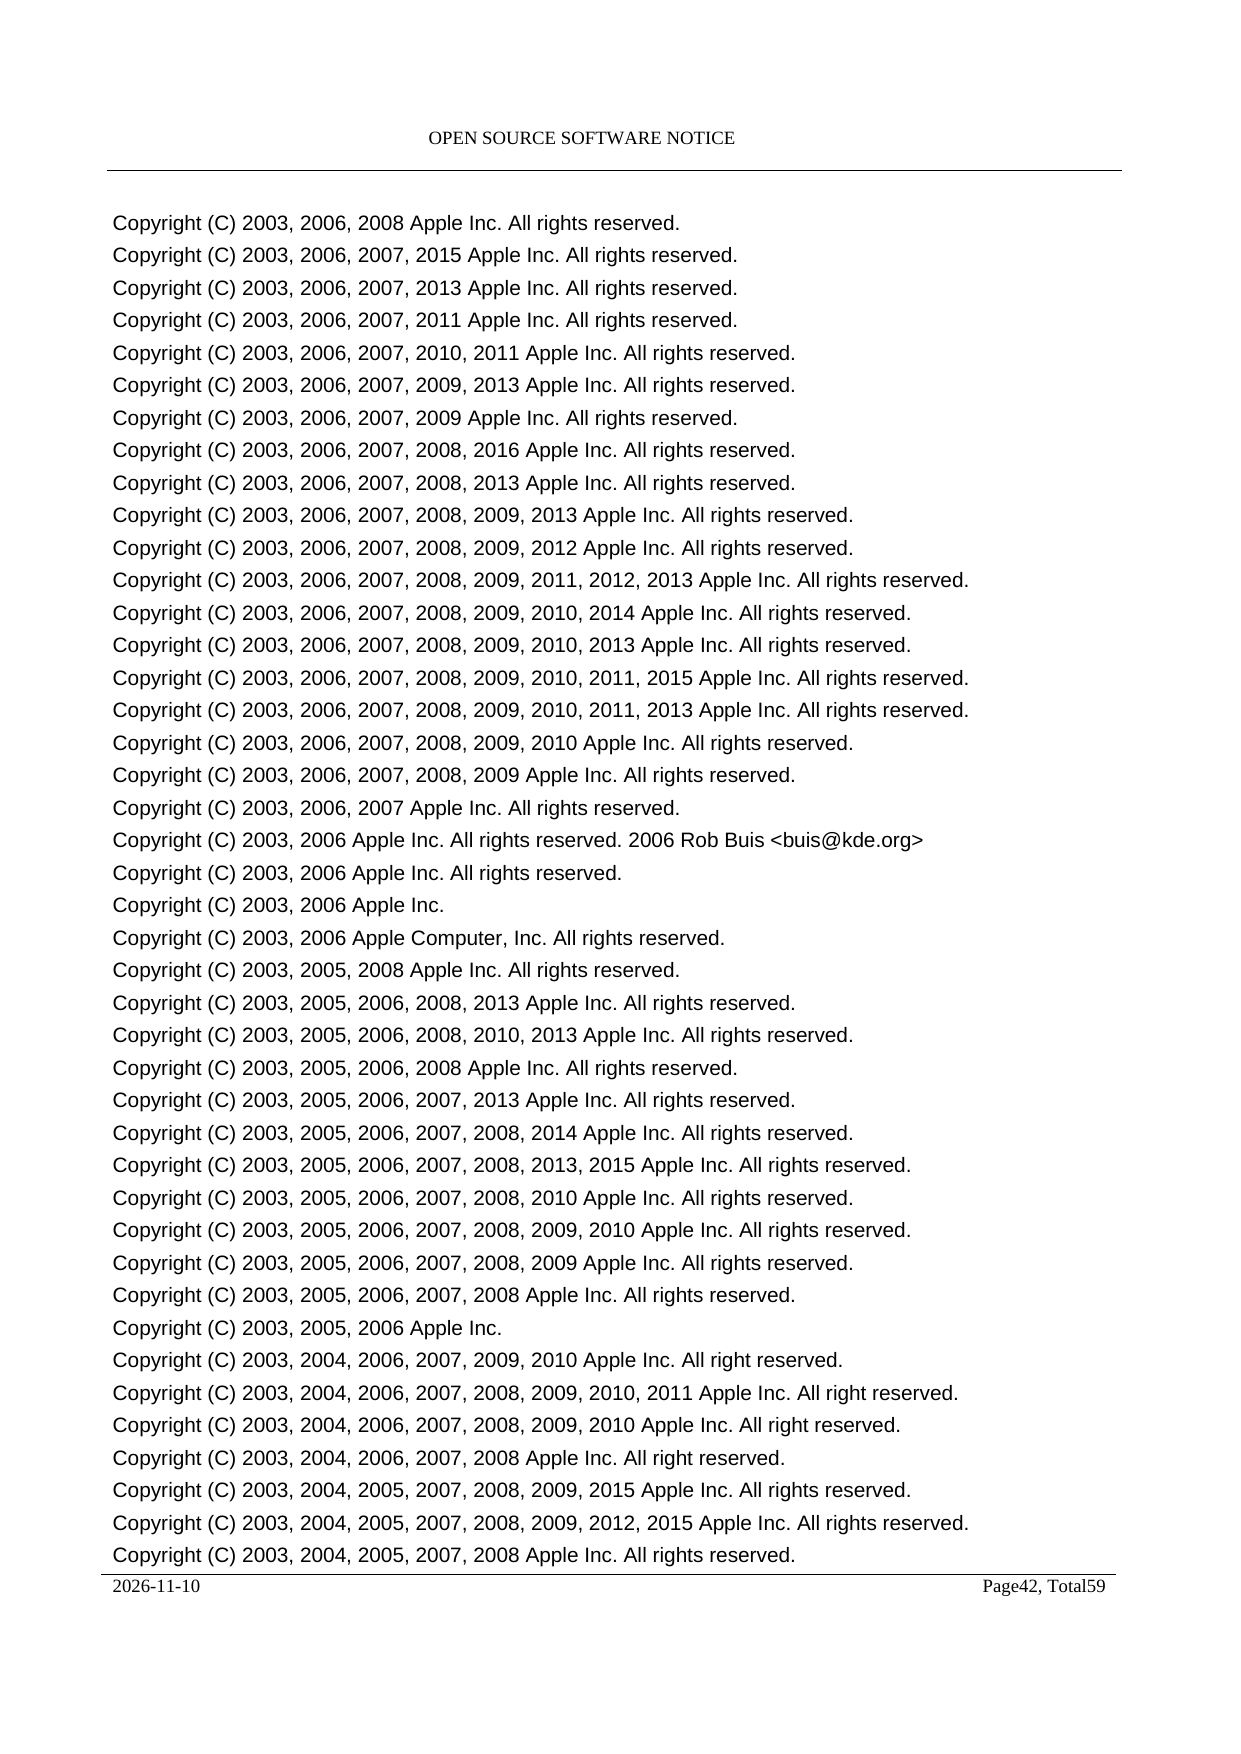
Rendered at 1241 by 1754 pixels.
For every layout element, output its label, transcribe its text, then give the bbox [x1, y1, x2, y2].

text Copyright (C) 2003, 2005, 2006, 2007, 2008, 2014 Apple Inc. All rights reserved. [112, 1116, 1128, 1149]
text Copyright (C) 2003, 2006, 2007, 2009, 2013 Apple Inc. All rights reserved. [112, 369, 1128, 401]
text Copyright (C) 2003, 2005, 2006, 2008 Apple Inc. All rights reserved. [112, 1051, 1128, 1084]
text Copyright (C) 2003, 2005, 2006, 2008, 2010, 2013 Apple Inc. All rights reserved. [112, 1019, 1128, 1051]
text Copyright (C) 2003, 2004, 2006, 2007, 2008, 2009, 2010, 2011 Apple Inc. All right reserved. [112, 1376, 1128, 1409]
text Copyright (C) 2003, 2006 Apple Inc. All rights reserved. [112, 856, 1128, 889]
text Copyright (C) 2003, 2006, 2007, 2008, 2009, 2011, 2012, 2013 Apple Inc. All rights reserved. [112, 564, 1128, 596]
text Copyright (C) 2003, 2005, 2006, 2007, 2013 Apple Inc. All rights reserved. [112, 1084, 1128, 1116]
text Copyright (C) 2003, 2006, 2007, 2008, 2009, 2010, 2011, 2015 Apple Inc. All rights reserved. [112, 661, 1128, 694]
text Copyright (C) 2003, 2006, 2007, 2010, 2011 Apple Inc. All rights reserved. [112, 336, 1128, 369]
text Copyright (C) 2003, 2006, 2007, 2008, 2009 Apple Inc. All rights reserved. [112, 759, 1128, 791]
text Copyright (C) 2003, 2005, 2006, 2007, 2008 Apple Inc. All rights reserved. [112, 1279, 1128, 1311]
text Copyright (C) 2003, 2006, 2007, 2009 Apple Inc. All rights reserved. [112, 401, 1128, 434]
text Copyright (C) 2003, 2004, 2006, 2007, 2008, 2009, 2010 Apple Inc. All right reserved. [112, 1409, 1128, 1441]
text Copyright (C) 2003, 2004, 2005, 2007, 2008, 2009, 2012, 2015 Apple Inc. All rights reserved. [112, 1506, 1128, 1539]
text Copyright (C) 2003, 2005, 2008 Apple Inc. All rights reserved. [112, 954, 1128, 986]
text Copyright (C) 2003, 2006, 2007 Apple Inc. All rights reserved. [112, 791, 1128, 824]
text Copyright (C) 2003, 2006, 2007, 2008, 2009, 2010, 2011, 2013 Apple Inc. All rights reserved. [112, 694, 1128, 726]
text Copyright (C) 2003, 2006 Apple Inc. [112, 889, 1128, 921]
text Copyright (C) 2003, 2006, 2007, 2008, 2016 Apple Inc. All rights reserved. [112, 434, 1128, 466]
text Copyright (C) 2003, 2004, 2005, 2007, 2008 Apple Inc. All rights reserved. [112, 1539, 1128, 1571]
text Copyright (C) 2003, 2006, 2007, 2013 Apple Inc. All rights reserved. [112, 271, 1128, 304]
text Copyright (C) 2003, 2005, 2006, 2007, 2008, 2009 Apple Inc. All rights reserved. [112, 1246, 1128, 1279]
text Copyright (C) 2003, 2006, 2007, 2011 Apple Inc. All rights reserved. [112, 304, 1128, 336]
text Copyright (C) 2003, 2004, 2005, 2007, 2008, 2009, 2015 Apple Inc. All rights reserved. [112, 1474, 1128, 1506]
text Copyright (C) 2003, 2005, 2006, 2007, 2008, 2009, 2010 Apple Inc. All rights reserved. [112, 1214, 1128, 1246]
text Copyright (C) 2003, 2006 Apple Computer, Inc. All rights reserved. [112, 921, 1128, 954]
text Copyright (C) 2003, 2006, 2007, 2008, 2009, 2013 Apple Inc. All rights reserved. [112, 499, 1128, 531]
text Copyright (C) 2003, 2006, 2007, 2008, 2009, 2010, 2014 Apple Inc. All rights reserved. [112, 596, 1128, 629]
text Copyright (C) 2003, 2006, 2007, 2008, 2009, 2012 Apple Inc. All rights reserved. [112, 531, 1128, 564]
text Copyright (C) 2003, 2006, 2008 Apple Inc. All rights reserved. [112, 206, 1128, 239]
text Copyright (C) 2003, 2004, 2006, 2007, 2008 Apple Inc. All right reserved. [112, 1441, 1128, 1474]
text Copyright (C) 2003, 2004, 2006, 2007, 2009, 2010 Apple Inc. All right reserved. [112, 1344, 1128, 1376]
text Copyright (C) 2003, 2005, 2006, 2008, 2013 Apple Inc. All rights reserved. [112, 986, 1128, 1019]
text Copyright (C) 2003, 2005, 2006 Apple Inc. [112, 1311, 1128, 1344]
text Copyright (C) 2003, 2006 Apple Inc. All rights reserved. 2006 Rob Buis <buis@kde.org> [112, 824, 1128, 856]
text Copyright (C) 2003, 2006, 2007, 2008, 2013 Apple Inc. All rights reserved. [112, 466, 1128, 499]
text Copyright (C) 2003, 2006, 2007, 2008, 2009, 2010 Apple Inc. All rights reserved. [112, 726, 1128, 759]
text Copyright (C) 2003, 2005, 2006, 2007, 2008, 2013, 2015 Apple Inc. All rights reserved. [112, 1149, 1128, 1181]
text Copyright (C) 2003, 2006, 2007, 2008, 2009, 2010, 2013 Apple Inc. All rights reserved. [112, 629, 1128, 661]
text Copyright (C) 2003, 2006, 2007, 2015 Apple Inc. All rights reserved. [112, 239, 1128, 271]
text Copyright (C) 2003, 2005, 2006, 2007, 2008, 2010 Apple Inc. All rights reserved. [112, 1181, 1128, 1214]
